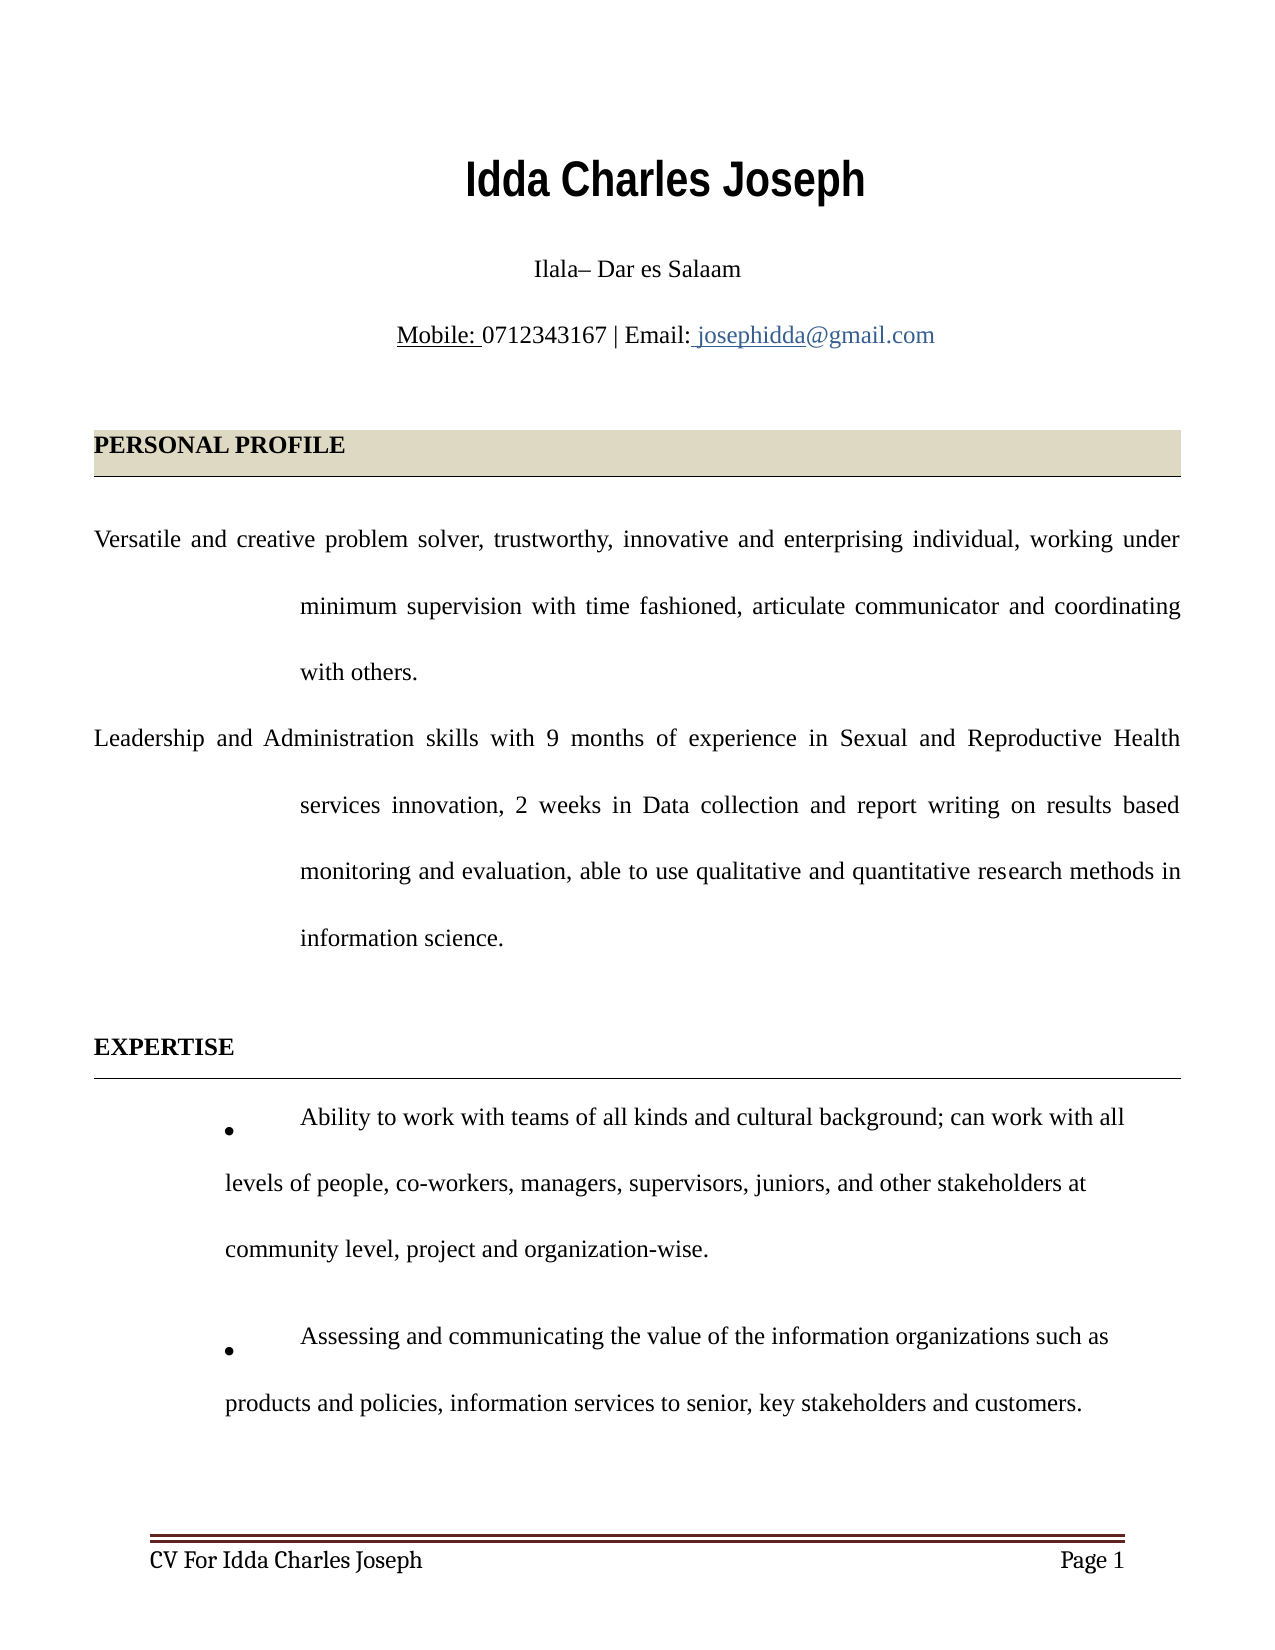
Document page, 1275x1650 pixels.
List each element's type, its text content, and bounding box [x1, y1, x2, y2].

text Leadership and Administration skills with 9 months of experience in Sexual and Reproductive Health services innovation, 2 weeks in Data collection and report writing on results based monitoring and evaluation, able to use qualitative and quantitative research methods in information science. [94, 723, 1181, 967]
text Versatile and creative problem solver, trustworthy, innovative and enterprising individual, working under minimum supervision with time fashioned, articulate communicator and coordinating with others. [94, 524, 1181, 701]
text Mobile: 0712343167 | Email: josephidda@gmail.com [150, 321, 1181, 365]
text Idda Charles Joseph [150, 150, 1181, 241]
list Assessing and communicating the value of the information organizations such as products and policies, information services to senior, key stakeholders and customers. [225, 1321, 1181, 1432]
text PERSONAL PROFILE [94, 430, 1181, 476]
text Ilala– Dar es Salaam [94, 254, 1181, 298]
list Ability to work with teams of all kinds and cultural background; can work with all levels of people, co-workers, managers, supervisors, juniors, and other stakeholders at community level, project and organization-wise. [225, 1102, 1181, 1278]
text EXPERTISE [94, 1032, 1181, 1078]
